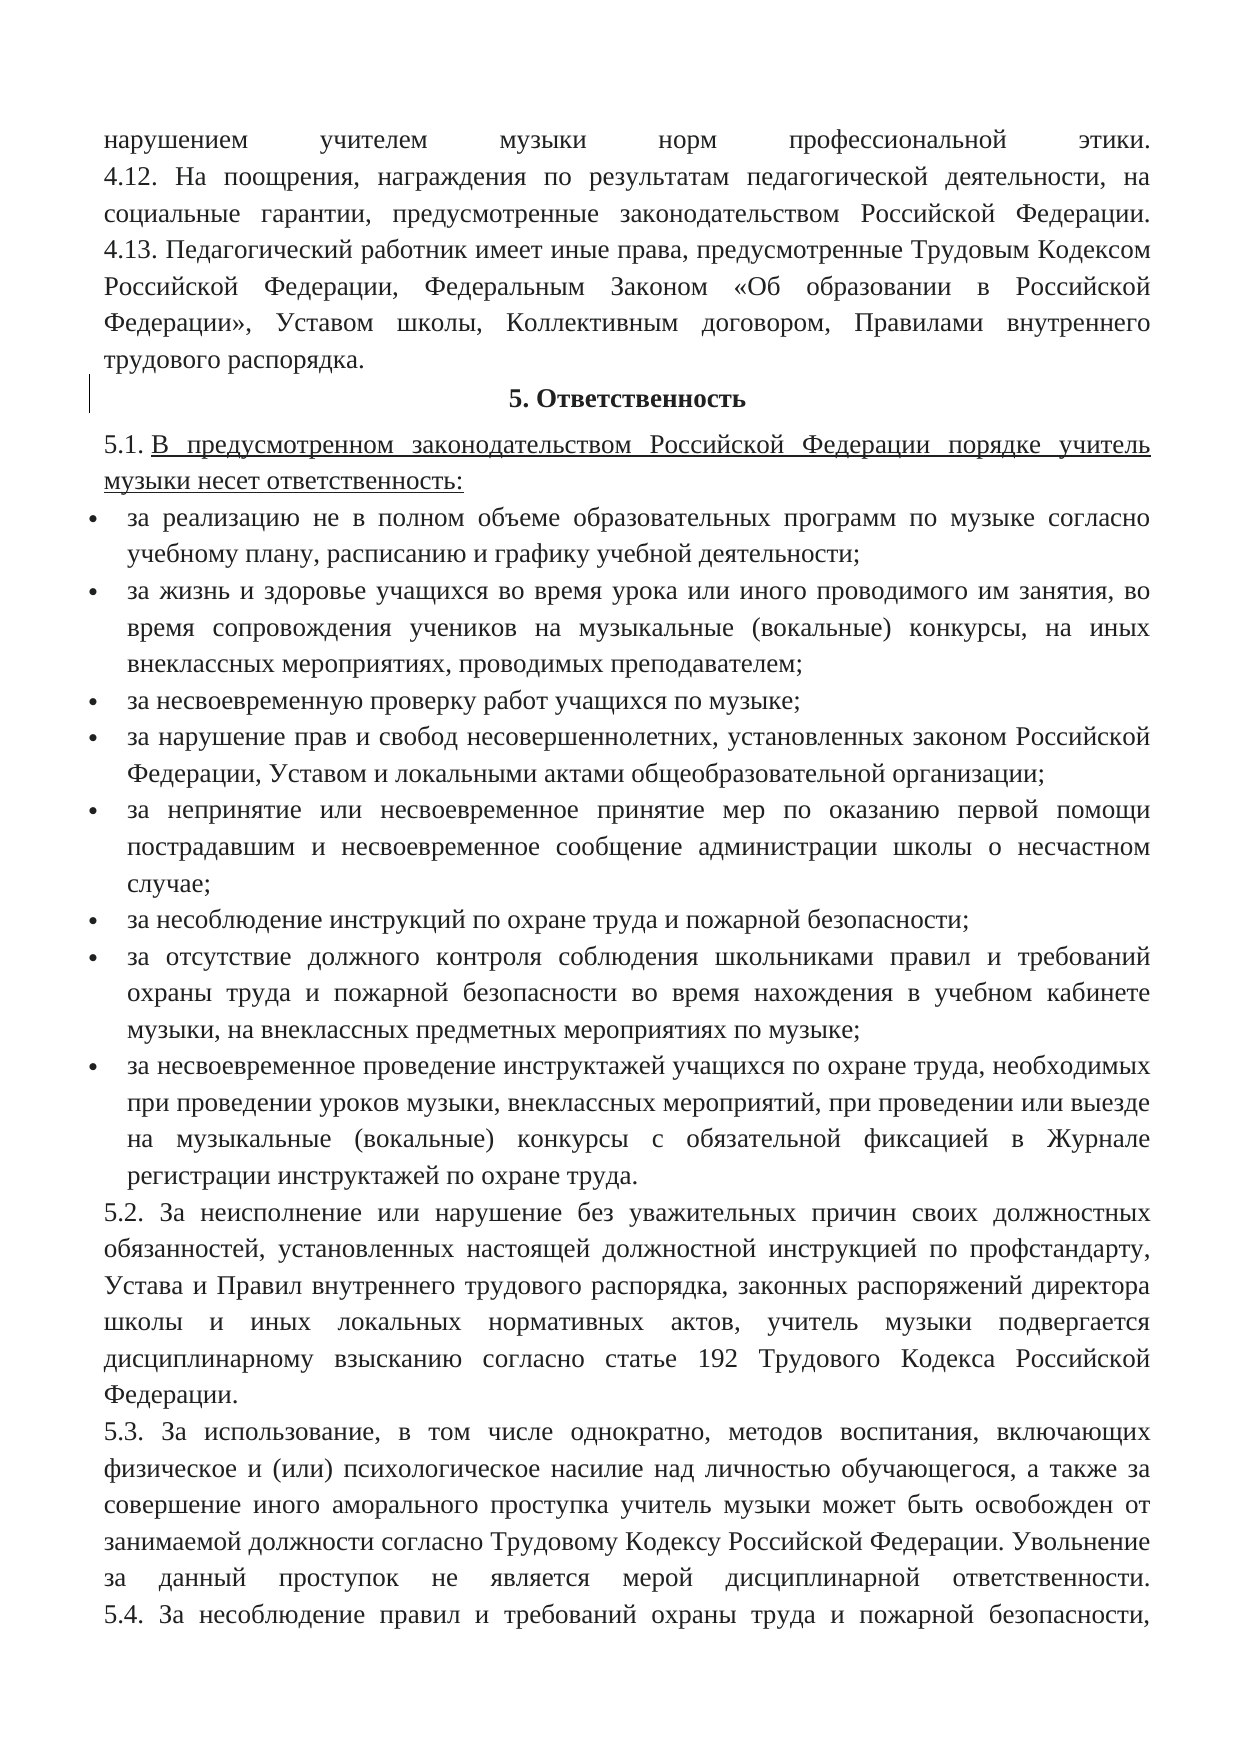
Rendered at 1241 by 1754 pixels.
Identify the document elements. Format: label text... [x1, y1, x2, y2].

list за жизнь и здоровье учащихся во время урока или иного проводимого им занятия, во время сопровождения учеников на музыкальные (вокальные) конкурсы, на иных внеклассных мероприятиях, проводимых преподавателем; [89, 569, 1152, 678]
list за несвоевременное проведение инструктажей учащихся по охране труда, необходимых при проведении уроков музыки, внеклассных мероприятий, при проведении или выезде на музыкальные (вокальные) конкурсы с обязательной фиксацией в Журнале регистрации инструктажей по охране труда. [89, 1044, 1152, 1190]
list за реализацию не в полном объеме образовательных программ по музыке согласно учебному плану, расписанию и графику учебной деятельности; [89, 496, 1152, 569]
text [103, 118, 1152, 374]
text 5. Ответственность [103, 374, 1152, 413]
list за непринятие или несвоевременное принятие мер по оказанию первой помощи пострадавшим и несвоевременное сообщение администрации школы о несчастном случае; [89, 788, 1152, 898]
list за нарушение прав и свобод несовершеннолетних, установленных законом Российской Федерации, Уставом и локальными актами общеобразовательной организации; [89, 715, 1152, 788]
list за отсутствие должного контроля соблюдения школьниками правил и требований охраны труда и пожарной безопасности во время нахождения в учебном кабинете музыки, на внеклассных предметных мероприятиях по музыке; [89, 934, 1152, 1044]
list за несвоевременную проверку работ учащихся по музыке; [89, 678, 1152, 715]
list за несоблюдение инструкций по охране труда и пожарной безопасности; [89, 898, 1152, 934]
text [103, 1190, 1152, 1629]
text 5.1. В предусмотренном законодательством Российской Федерации порядке учитель музыки несет ответственность: [103, 422, 1152, 496]
